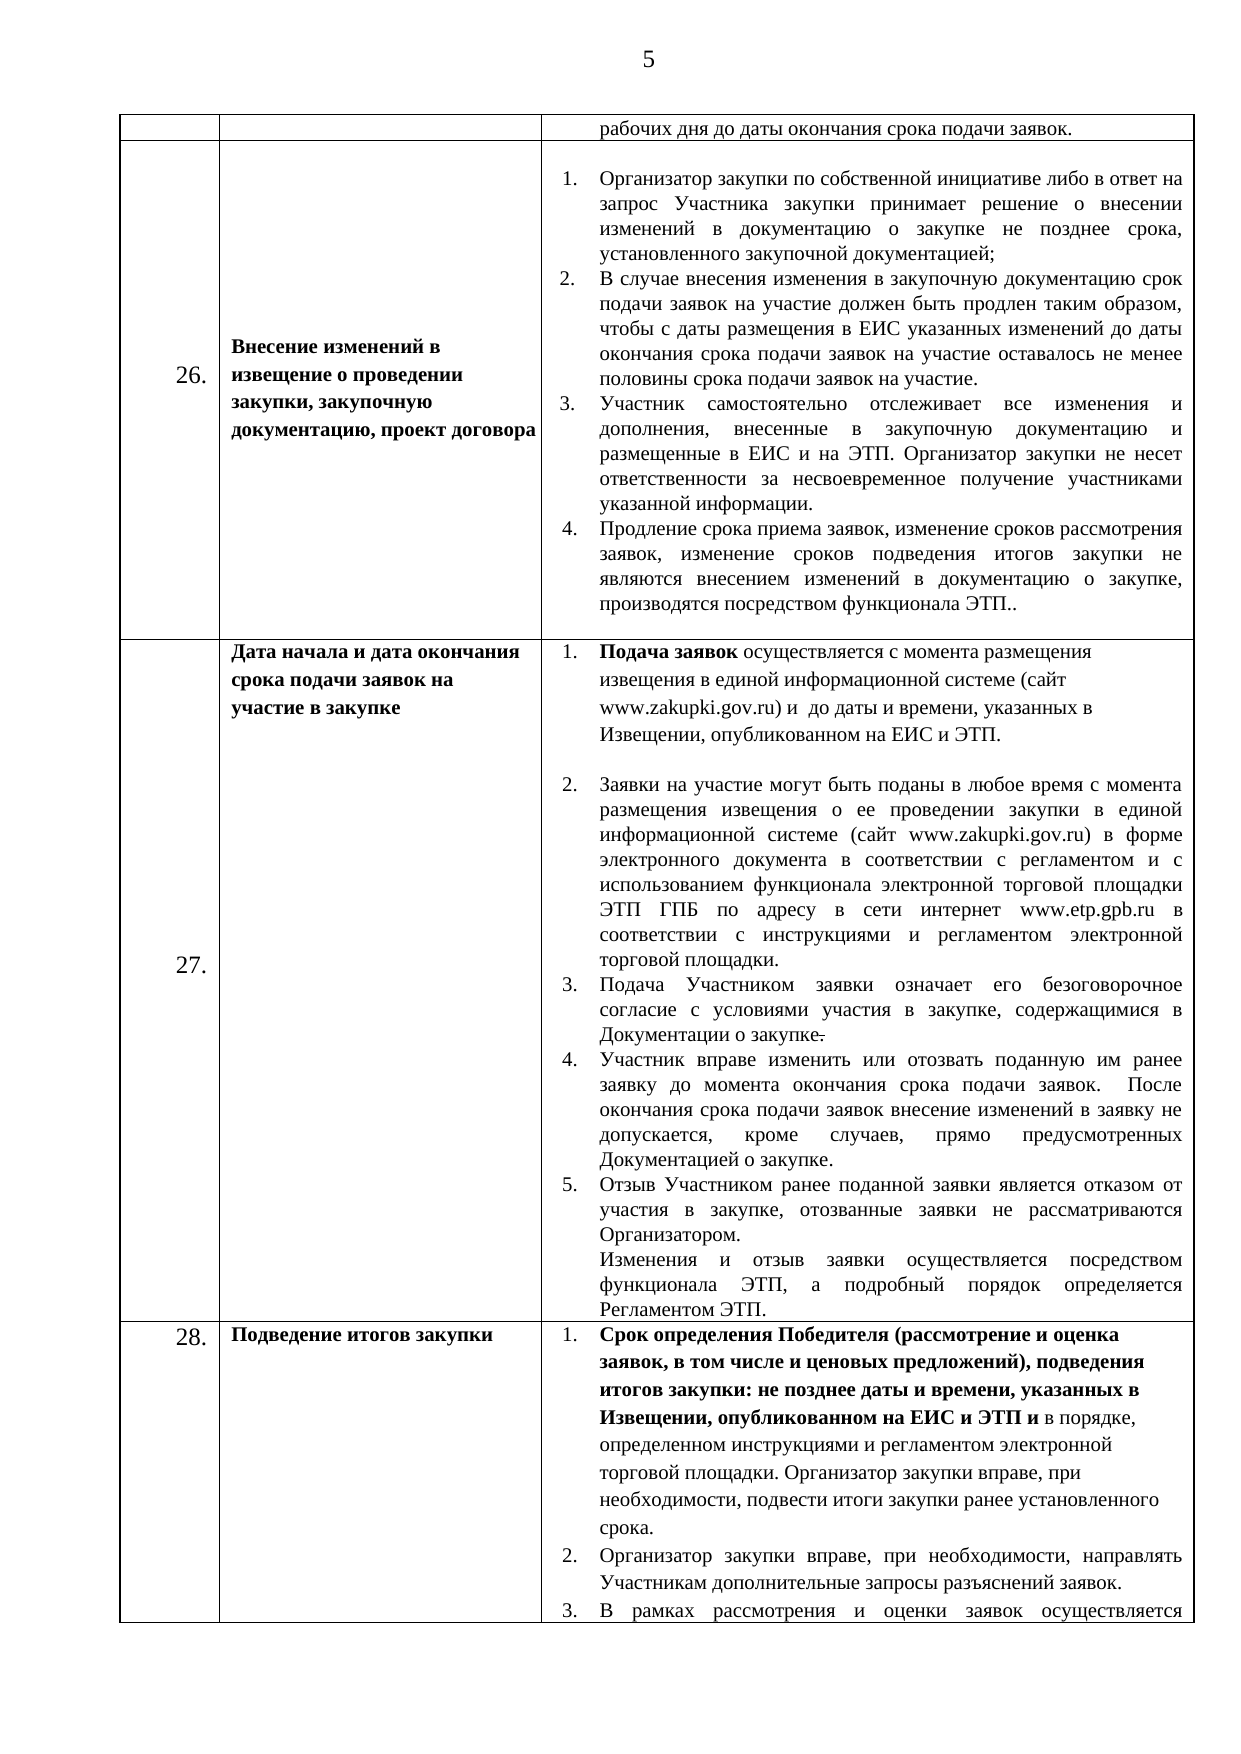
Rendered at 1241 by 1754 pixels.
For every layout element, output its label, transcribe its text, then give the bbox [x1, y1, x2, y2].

table_cell [121, 1322, 219, 1622]
table_cell Внесение изменений в извещение о проведении закупки, закупочную документацию, проект договора [220, 141, 541, 638]
table_cell [121, 141, 219, 638]
table_cell Подача заявок осуществляется с момента размещения извещения в единой информационной системе (сайт www.zakupki.gov.ru) и до даты и времени, указанных в Извещении, опубликованном на ЕИС и ЭТП. Заявки на участие могут быть поданы в любое время с момента размещения извещения о ее проведении закупки в единой информационной системе (сайт www.zakupki.gov.ru) в форме электронного документа в соответствии с регламентом и с использованием функционала электронной торговой площадки ЭТП ГПБ по адресу в сети интернет www.etp.gpb.ru в соответствии с инструкциями и регламентом электронной торговой площадки. Подача Участником заявки означает его безоговорочное согласие с условиями участия в закупке, содержащимися в Документации о закупке. Участник вправе изменить или отозвать поданную им ранее заявку до момента окончания срока подачи заявок. После окончания срока подачи заявок внесение изменений в заявку не допускается, кроме случаев, прямо предусмотренных Документацией о закупке. Отзыв Участником ранее поданной заявки является отказом от участия в закупке, отозванные заявки не рассматриваются Организатором. Изменения и отзыв заявки осуществляется посредством функционала ЭТП, а подробный порядок определяется Регламентом ЭТП. [542, 640, 1193, 1321]
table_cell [220, 115, 541, 140]
table_cell [121, 115, 219, 140]
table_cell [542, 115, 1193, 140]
table_cell Дата начала и дата окончания срока подачи заявок на участие в закупке [220, 640, 541, 1321]
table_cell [542, 1322, 1193, 1622]
table_cell Организатор закупки по собственной инициативе либо в ответ на запрос Участника закупки принимает решение о внесении изменений в документацию о закупке не позднее срока, установленного закупочной документацией; В случае внесения изменения в закупочную документацию срок подачи заявок на участие должен быть продлен таким образом, чтобы с даты размещения в ЕИС указанных изменений до даты окончания срока подачи заявок на участие оставалось не менее половины срока подачи заявок на участие. Участник самостоятельно отслеживает все изменения и дополнения, внесенные в закупочную документацию и размещенные в ЕИС и на ЭТП. Организатор закупки не несет ответственности за несвоевременное получение участниками указанной информации. Продление срока приема заявок, изменение сроков рассмотрения заявок, изменение сроков подведения итогов закупки не являются внесением изменений в документацию о закупке, производятся посредством функционала ЭТП.. [542, 141, 1193, 638]
table_cell [121, 640, 219, 1321]
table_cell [220, 1322, 541, 1622]
